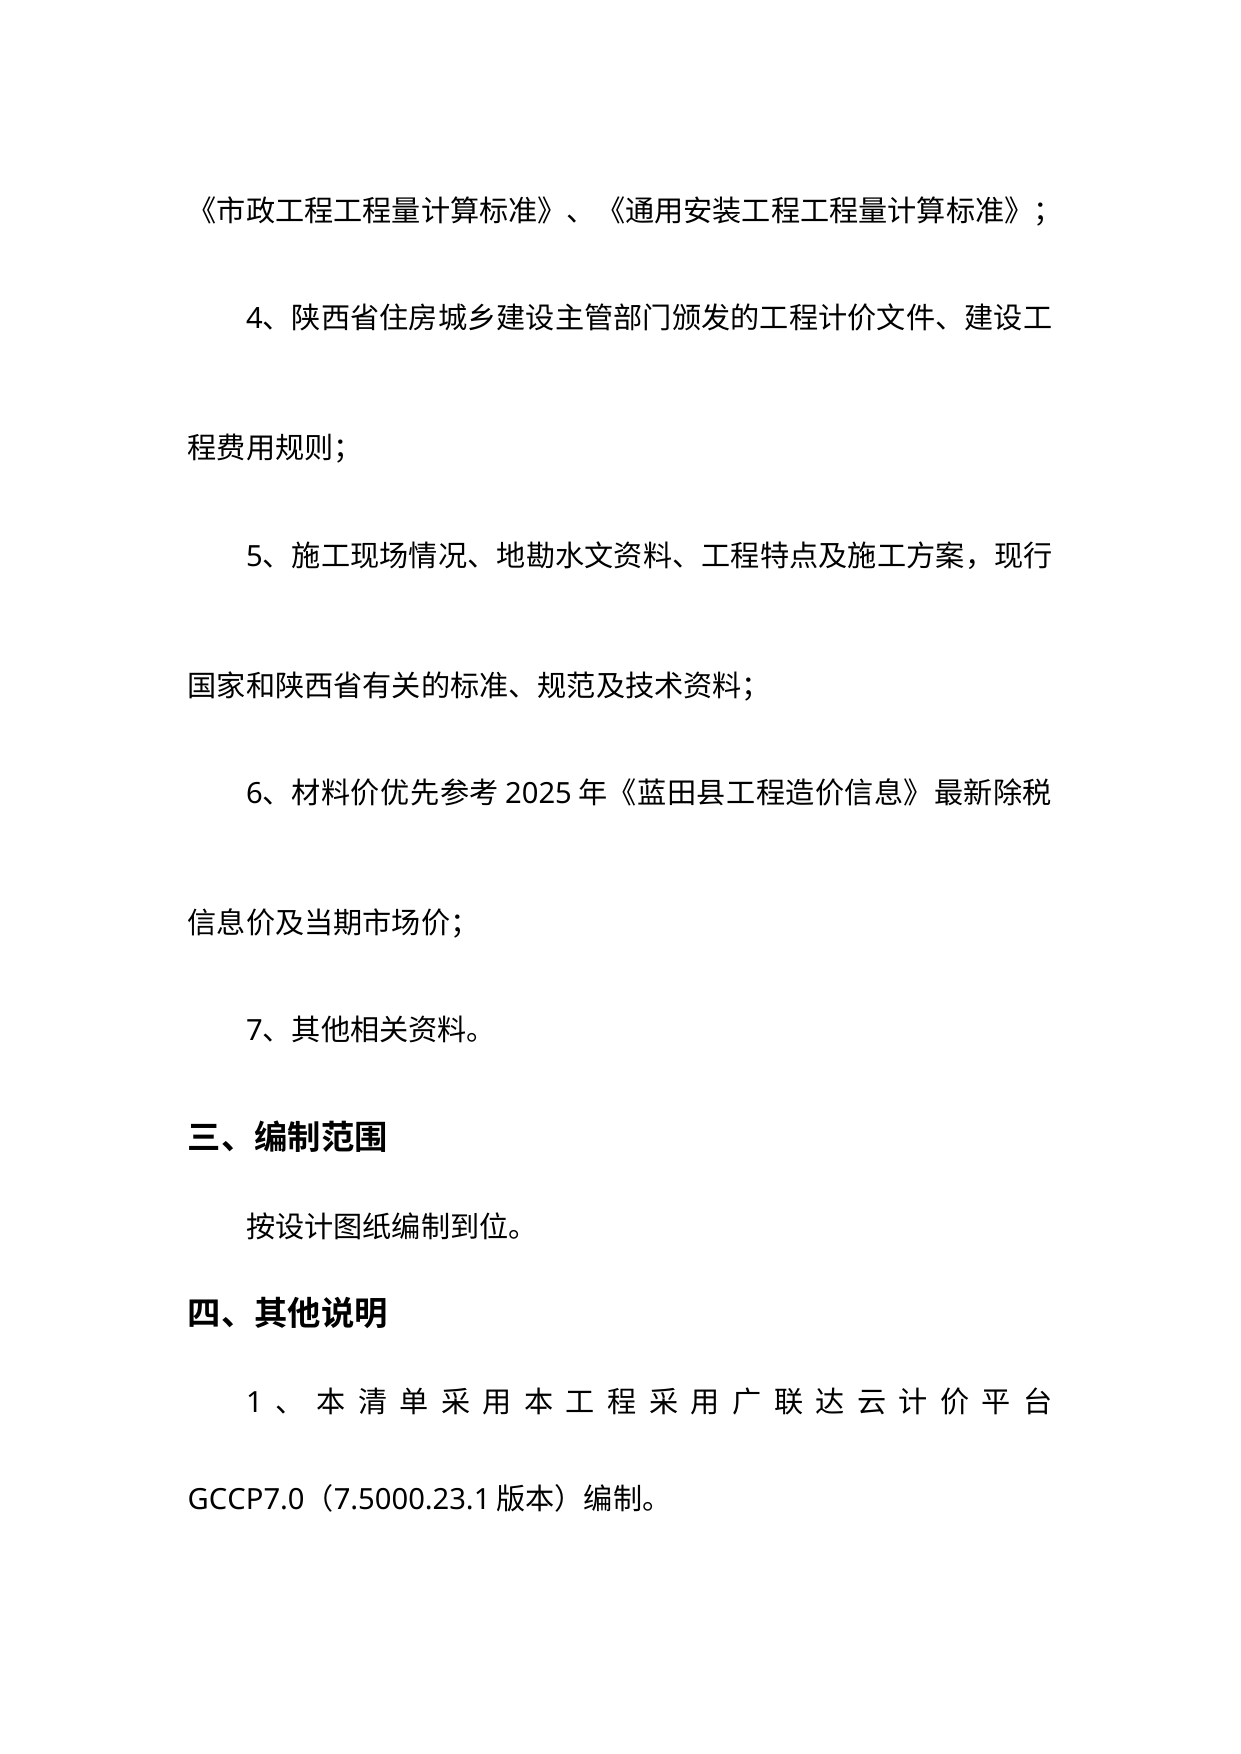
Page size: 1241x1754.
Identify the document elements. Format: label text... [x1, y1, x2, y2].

text 按设计图纸编制到位。 [187, 1192, 1053, 1257]
text 三、编制范围 [187, 1103, 1053, 1168]
text 1、本清单采用本工程采用广联达云计价平台GCCP7.0（7.5000.23.1版本）编制。 [187, 1367, 1053, 1529]
list 材料价优先参考2025年《蓝田县工程造价信息》最新除税信息价及当期市场价； [187, 758, 1053, 953]
list 其他相关资料。 [187, 995, 1053, 1060]
list 施工现场情况、地勘水文资料、工程特点及施工方案，现行国家和陕西省有关的标准、规范及技术资料； [187, 521, 1053, 716]
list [187, 176, 1053, 241]
list 陕西省住房城乡建设主管部门颁发的工程计价文件、建设工程费用规则； [187, 283, 1053, 478]
list 四、其他说明 [187, 1278, 1053, 1343]
